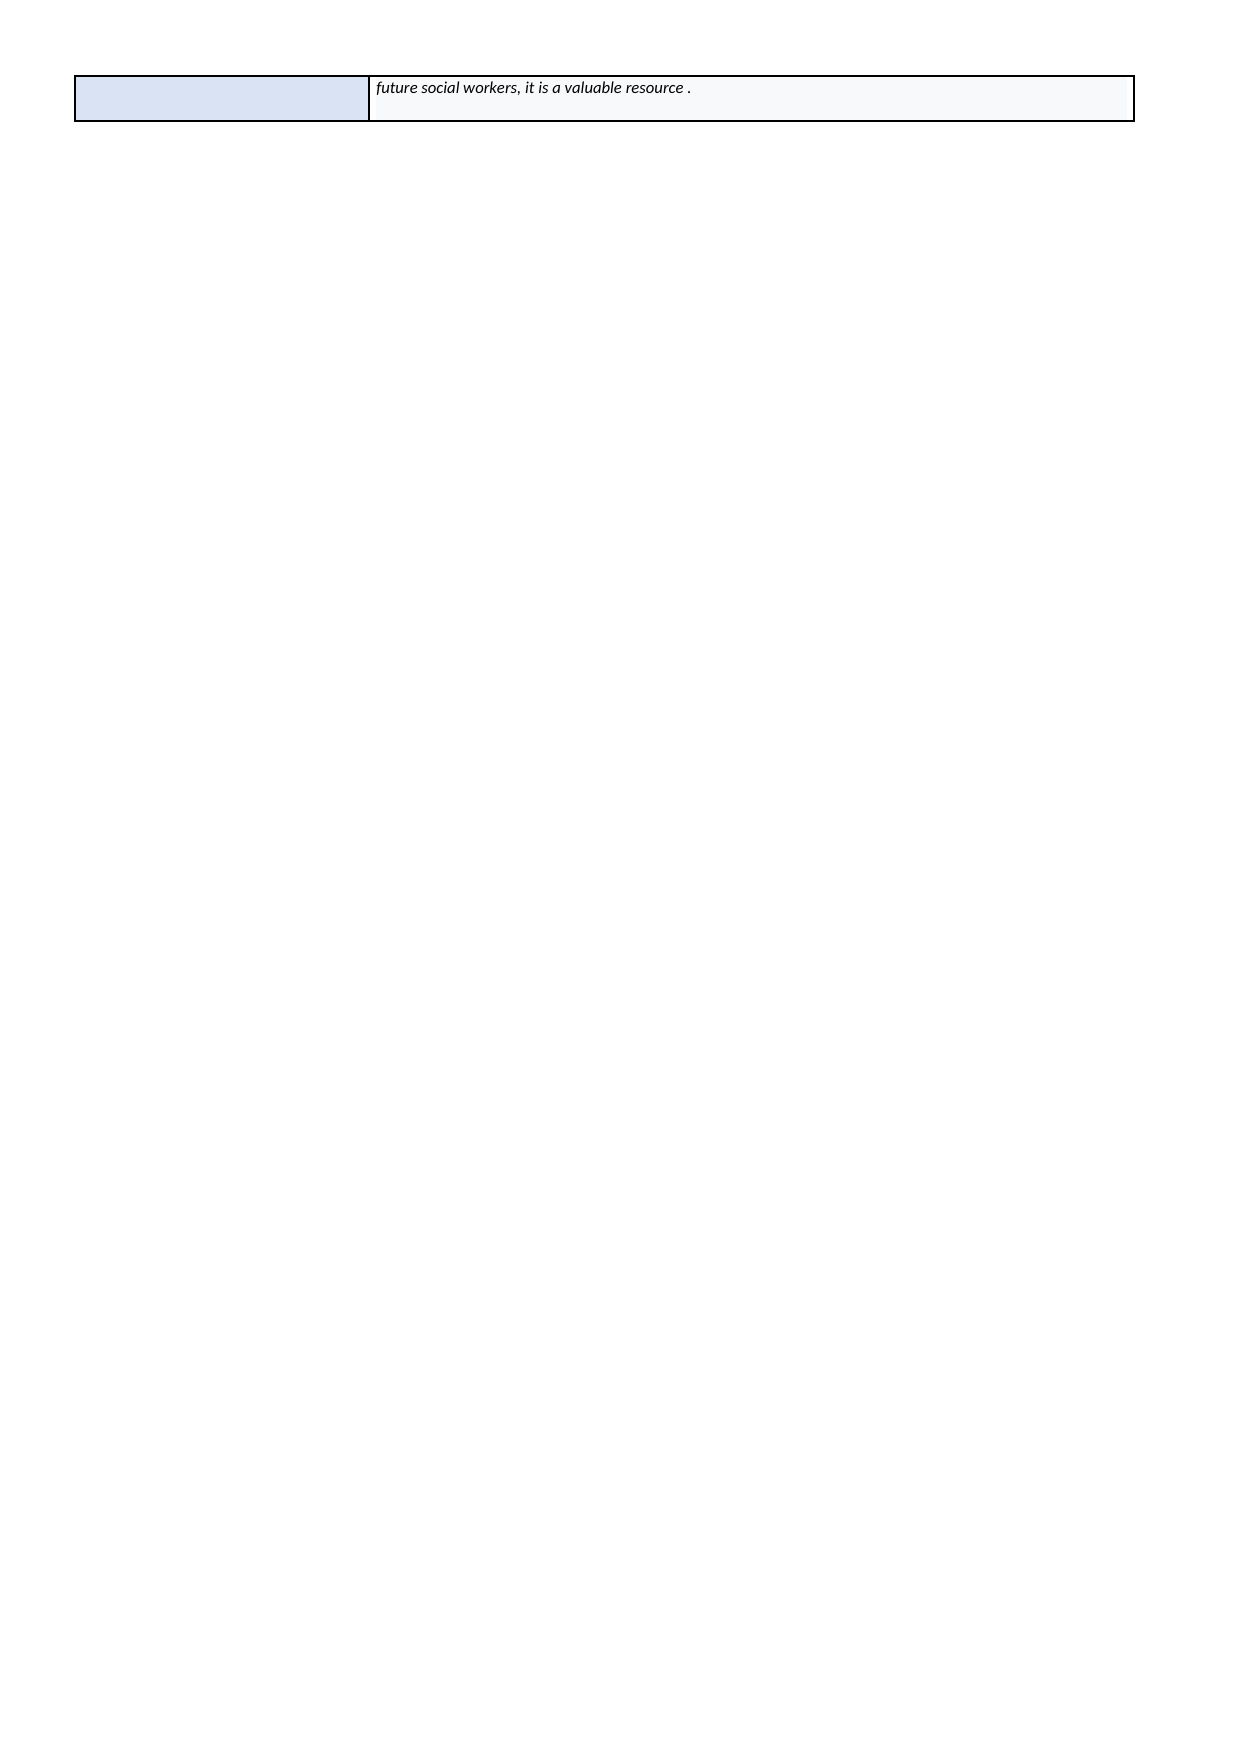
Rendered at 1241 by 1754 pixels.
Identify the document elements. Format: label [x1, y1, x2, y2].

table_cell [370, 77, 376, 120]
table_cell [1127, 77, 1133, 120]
table_cell [1135, 75, 1167, 120]
table_cell [76, 77, 368, 120]
